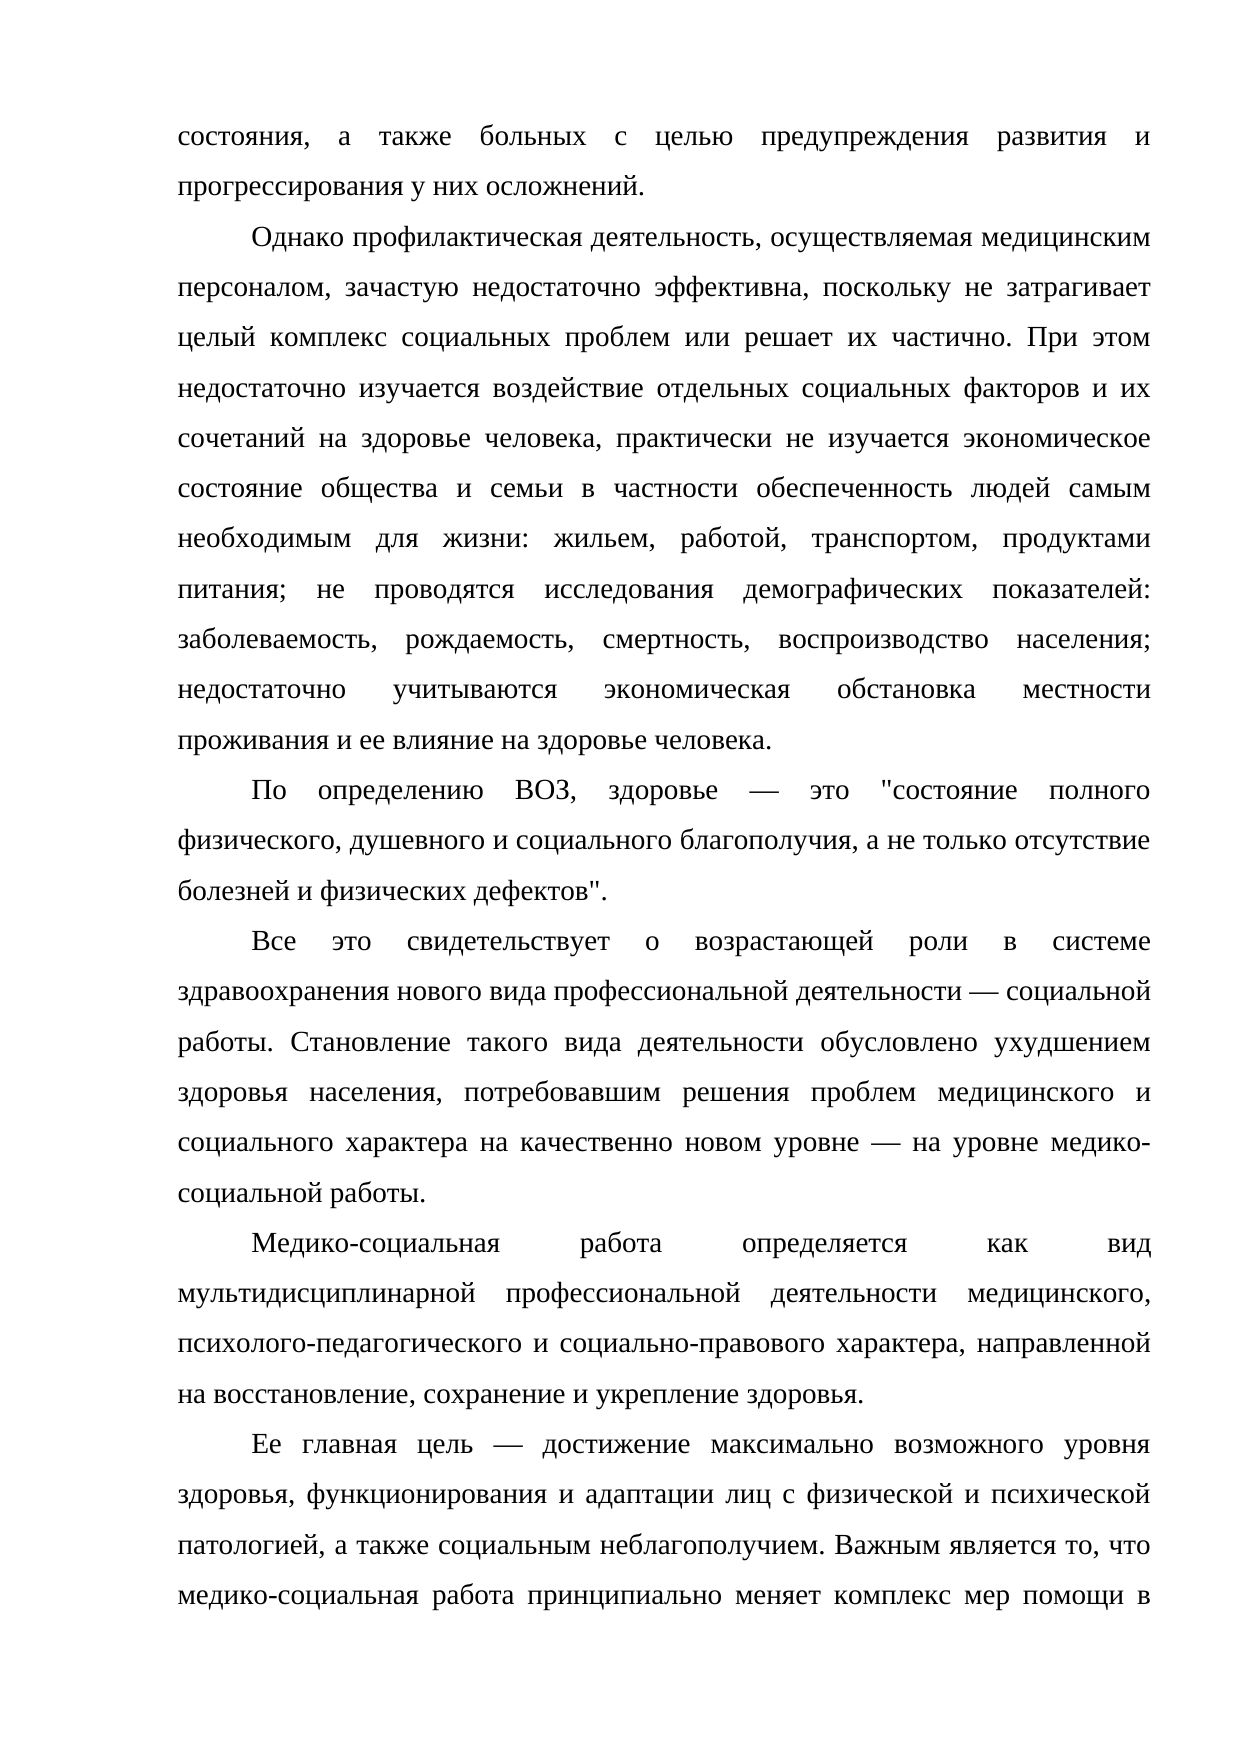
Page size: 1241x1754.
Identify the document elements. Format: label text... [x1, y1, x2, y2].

text Однако профилактическая деятельность, осуществляемая медицинским персоналом, зачастую недостаточно эффективна, поскольку не затрагивает целый комплекс социальных проблем или решает их частично. При этом недостаточно изучается воздействие отдельных социальных факторов и их сочетаний на здоровье человека, практически не изучается экономическое состояние общества и семьи в частности обеспеченность людей самым необходимым для жизни: жильем, работой, транспортом, продуктами питания; не проводятся исследования демографических показателей: заболеваемость, рождаемость, смертность, воспроизводство населения; недостаточно учитываются экономическая обстановка местности проживания и ее влияние на здоровье человека. [177, 219, 1152, 755]
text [177, 1426, 1152, 1611]
text Все это свидетельствует о возрастающей роли в системе здравоохранения нового вида профессиональной деятельности — социальной работы. Становление такого вида деятельности обусловлено ухудшением здоровья населения, потребовавшим решения проблем медицинского и социального характера на качественно новом уровне — на уровне медико-социальной работы. [177, 923, 1152, 1208]
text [177, 118, 1152, 202]
text По определению ВОЗ, здоровье — это "состояние полного физического, душевного и социального благополучия, а не только отсутствие болезней и физических дефектов". [177, 772, 1152, 906]
text Медико-социальная работа определяется как вид мультидисциплинарной профессиональной деятельности медицинского, психолого-педагогического и социально-правового характера, направленной на восстановление, сохранение и укрепление здоровья. [177, 1225, 1152, 1409]
